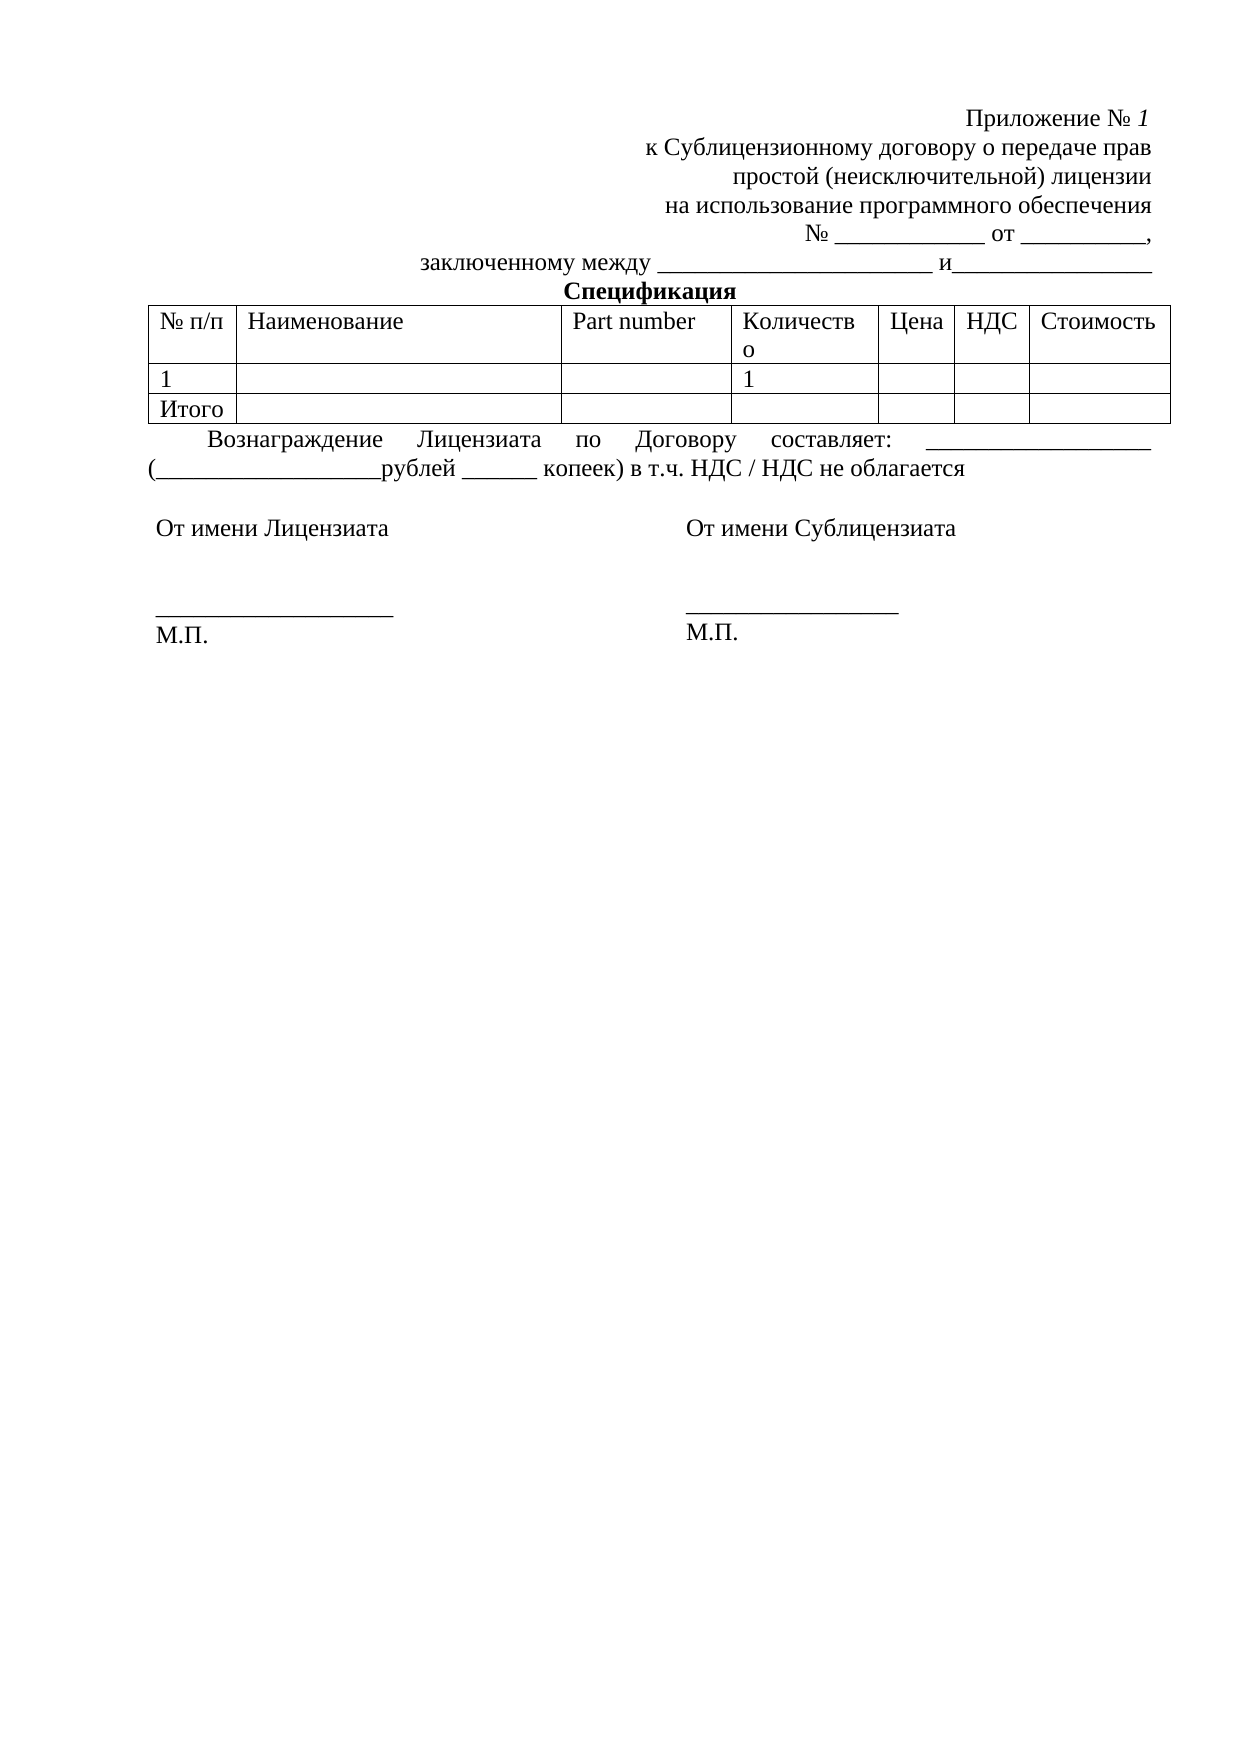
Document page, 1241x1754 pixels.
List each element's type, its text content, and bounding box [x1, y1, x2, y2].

table_header Part number [562, 306, 731, 363]
table_cell [237, 394, 561, 423]
table_header [683, 510, 1156, 652]
table_cell [732, 394, 878, 423]
table_cell [1030, 364, 1170, 393]
table_cell 1 [732, 364, 878, 393]
table_header НДС [955, 306, 1029, 363]
table_cell [1030, 394, 1170, 423]
text заключенному между ______________________ и________________ [148, 247, 1152, 276]
table_cell 1 [149, 364, 236, 393]
table_cell [955, 394, 1029, 423]
table_cell Итого [149, 394, 236, 423]
text к Сублицензионному договору о передаче прав [148, 132, 1152, 161]
table_header Наименование [237, 306, 561, 363]
table_header [153, 510, 683, 652]
table_header Цена [879, 306, 954, 363]
table_cell [955, 364, 1029, 393]
text Вознаграждение Лицензиата по Договору составляет: __________________ (__________________рублей ______ копеек) в т.ч. НДС / НДС не облагается [148, 424, 1152, 481]
subtitle Спецификация [148, 276, 1152, 305]
text № ____________ от __________, [148, 218, 1152, 247]
table_cell [879, 364, 954, 393]
table_cell [562, 364, 731, 393]
text на использование программного обеспечения [148, 190, 1152, 218]
table_cell [879, 394, 954, 423]
table_cell [562, 394, 731, 423]
table_header Стоимость [1030, 306, 1170, 363]
table_header № п/п [149, 306, 236, 363]
subtitle Приложение № 1 [148, 103, 1152, 132]
text простой (неисключительной) лицензии [148, 161, 1152, 190]
table_header Количество [732, 306, 878, 363]
table_cell [237, 364, 561, 393]
